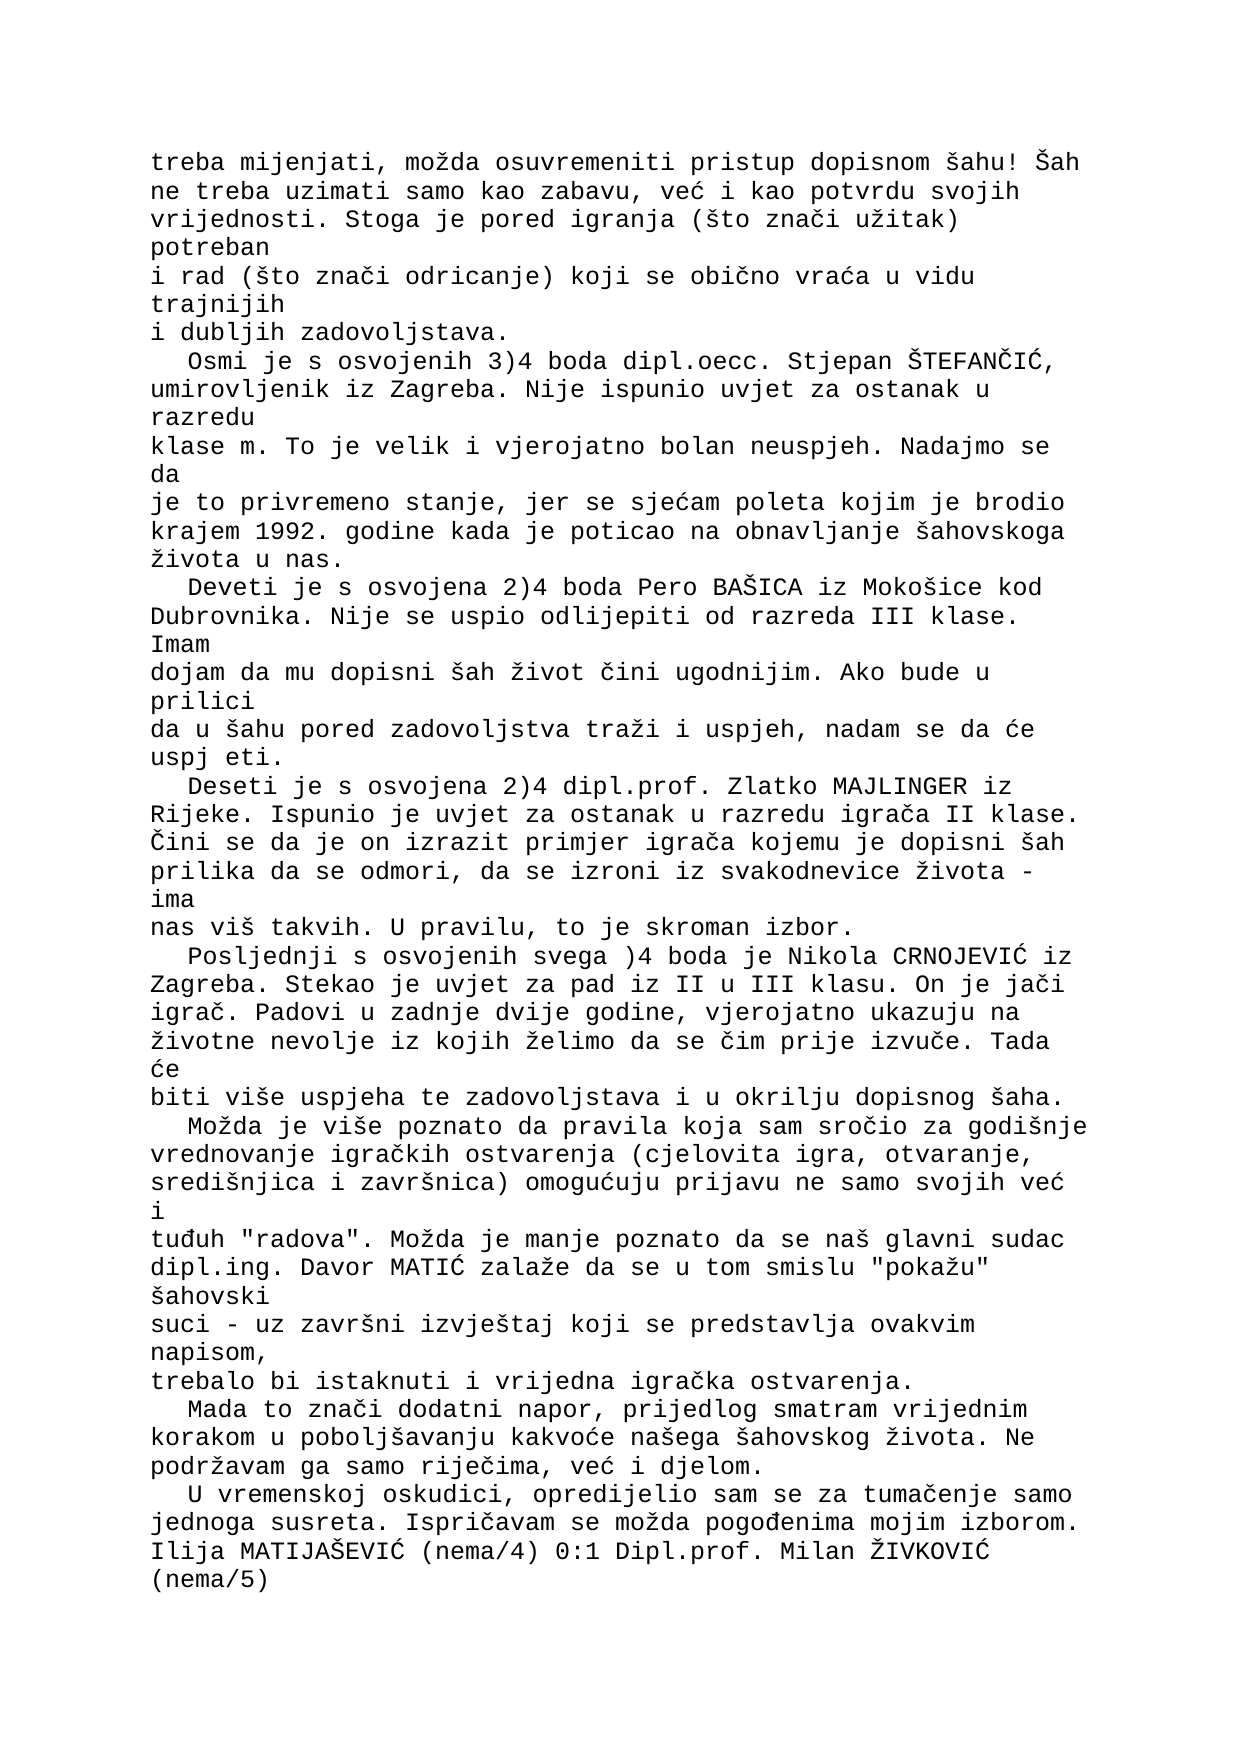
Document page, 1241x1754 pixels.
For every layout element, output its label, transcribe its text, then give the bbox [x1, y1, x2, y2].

text Posljednji s osvojenih svega )4 boda je Nikola CRNOJEVIĆ iz Zagreba. Stekao je uvjet za pad iz II u III klasu. On je jači igrač. Padovi u zadnje dvije godine, vjerojatno ukazuju na životne nevolje iz kojih želimo da se čim prije izvuče. Tada će biti više uspjeha te zadovoljstava i u okrilju dopisnog šaha. [150, 943, 1090, 1113]
text Čini se da je on izrazit primjer igrača kojemu je dopisni šah prilika da se odmori, da se izroni iz svakodnevice života - ima nas viš takvih. U pravilu, to je skroman izbor. [150, 830, 1090, 943]
text Ilija MATIJAŠEVIĆ (nema/4) 0:1 Dipl.prof. Milan ŽIVKOVIĆ (nema/5) [150, 1538, 1090, 1595]
text Deveti je s osvojena 2)4 boda Pero BAŠICA iz Mokošice kod Dubrovnika. Nije se uspio odlijepiti od razreda III klase. Imam dojam da mu dopisni šah život čini ugodnijim. Ako bude u prilici da u šahu pored zadovoljstva traži i uspjeh, nadam se da će uspj eti. [150, 575, 1090, 773]
text Osmi je s osvojenih 3)4 boda dipl.oecc. Stjepan ŠTEFANČIĆ, umirovljenik iz Zagreba. Nije ispunio uvjet za ostanak u razredu klase m. To je velik i vjerojatno bolan neuspjeh. Nadajmo se da je to privremeno stanje, jer se sjećam poleta kojim je brodio krajem 1992. godine kada je poticao na obnavljanje šahovskoga života u nas. [150, 348, 1090, 575]
text Mada to znači dodatni napor, prijedlog smatram vrijednim korakom u poboljšavanju kakvoće našega šahovskog života. Ne podržavam ga samo riječima, već i djelom. [150, 1397, 1090, 1482]
text Deseti je s osvojena 2)4 dipl.prof. Zlatko MAJLINGER iz Rijeke. Ispunio je uvjet za ostanak u razredu igrača II klase. [150, 773, 1090, 830]
text U vremenskoj oskudici, opredijelio sam se za tumačenje samo jednoga susreta. Ispričavam se možda pogođenima mojim izborom. [150, 1482, 1090, 1538]
text treba mijenjati, možda osuvremeniti pristup dopisnom šahu! Šah ne treba uzimati samo kao zabavu, već i kao potvrdu svojih vrijednosti. Stoga je pored igranja (što znači užitak) potreban i rad (što znači odricanje) koji se obično vraća u vidu trajnijih i dubljih zadovoljstava. [150, 150, 1090, 348]
text Možda je više poznato da pravila koja sam sročio za godišnje vrednovanje igračkih ostvarenja (cjelovita igra, otvaranje, središnjica i završnica) omogućuju prijavu ne samo svojih već i tuđuh "radova". Možda je manje poznato da se naš glavni sudac dipl.ing. Davor MATIĆ zalaže da se u tom smislu "pokažu" šahovski suci - uz završni izvještaj koji se predstavlja ovakvim napisom, trebalo bi istaknuti i vrijedna igračka ostvarenja. [150, 1113, 1090, 1397]
